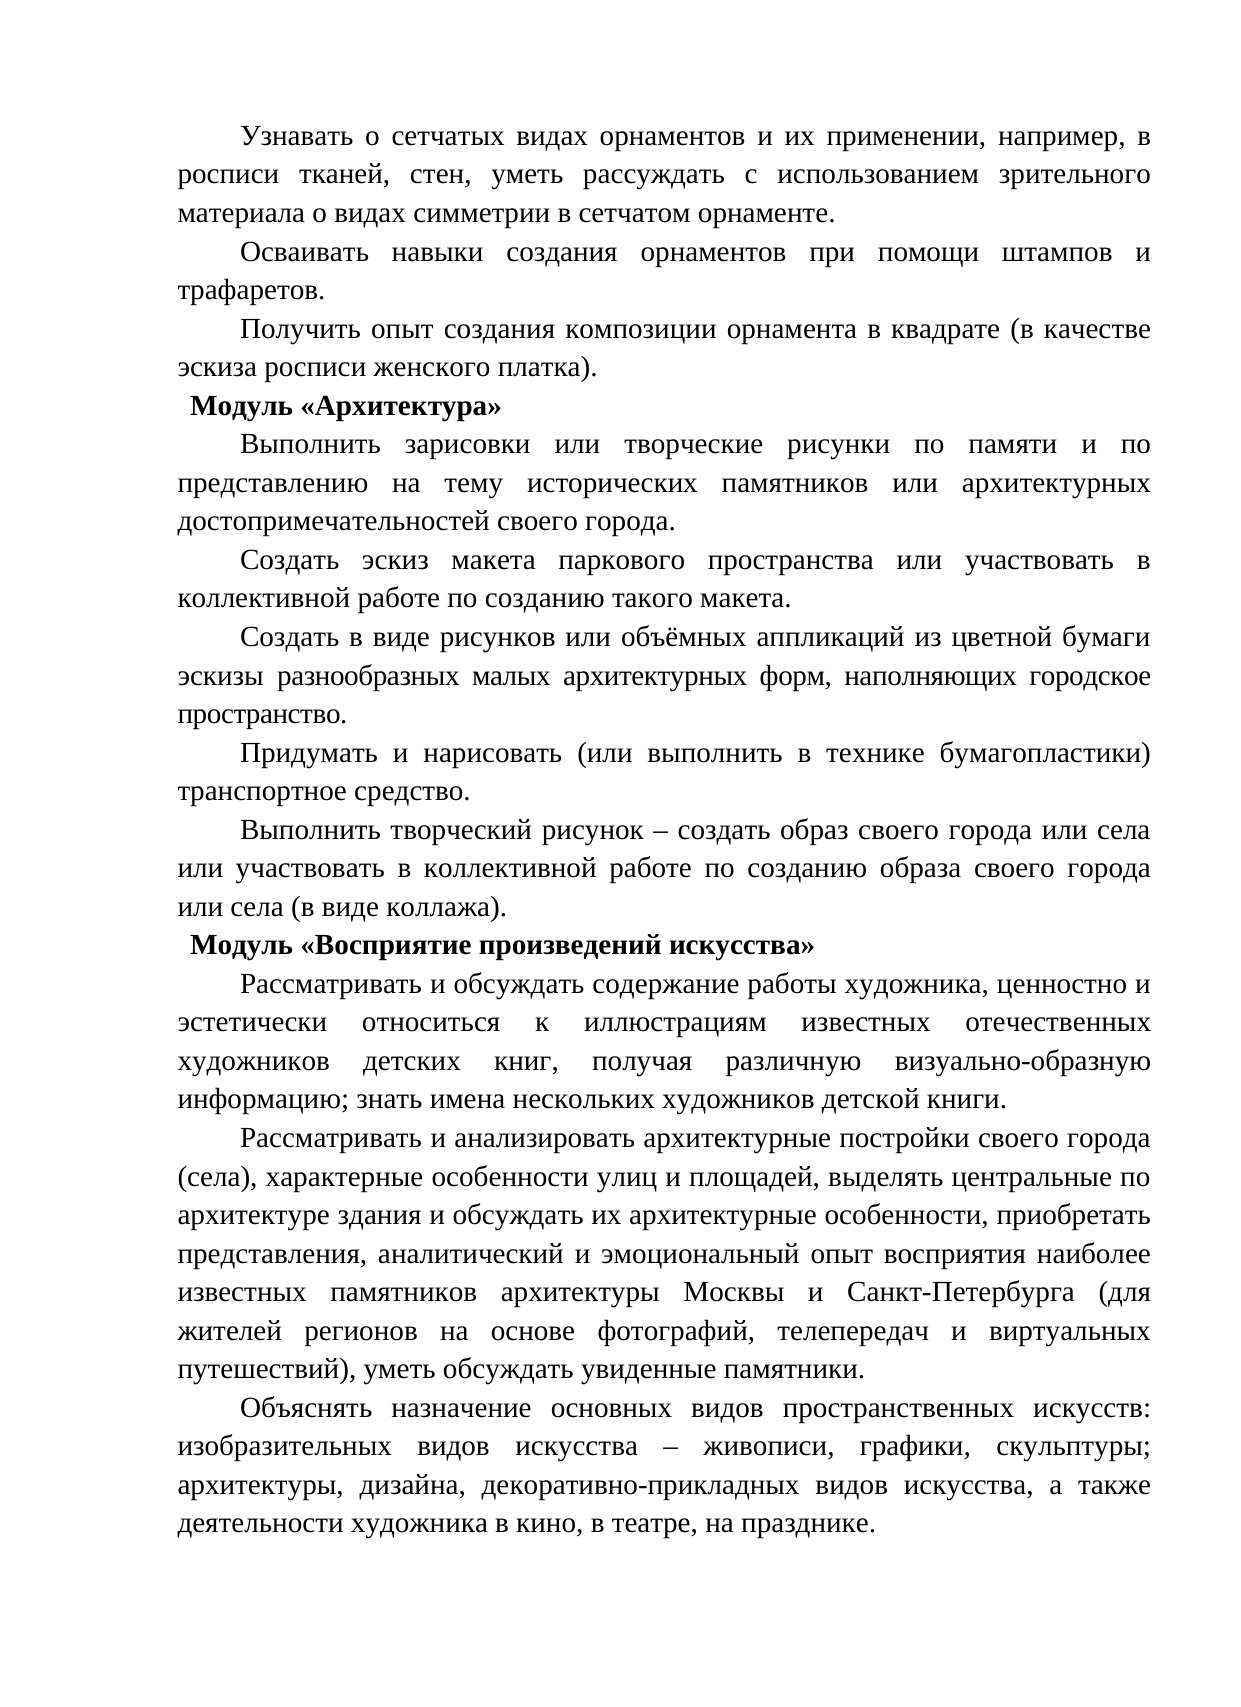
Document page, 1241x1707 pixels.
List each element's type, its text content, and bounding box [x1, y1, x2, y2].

text Выполнить творческий рисунок – создать образ своего города или села или участвовать в коллективной работе по созданию образа своего города или села (в виде коллажа). [177, 812, 1152, 922]
text Создать эскиз макета паркового пространства или участвовать в коллективной работе по созданию такого макета. [177, 542, 1152, 614]
text Создать в виде рисунков или объёмных аппликаций из цветной бумаги эскизы разнообразных малых архитектурных форм, наполняющих городское пространство. [177, 619, 1152, 730]
text Получить опыт создания композиции орнамента в квадрате (в качестве эскиза росписи женского платка). [177, 311, 1152, 383]
text Узнавать о сетчатых видах орнаментов и их применении, например, в росписи тканей, стен, уметь рассуждать с использованием зрительного материала о видах симметрии в сетчатом орнаменте. [177, 118, 1152, 229]
text Придумать и нарисовать (или выполнить в технике бумагопластики) транспортное средство. [177, 735, 1152, 807]
text Рассматривать и анализировать архитектурные постройки своего города (села), характерные особенности улиц и площадей, выделять центральные по архитектуре здания и обсуждать их архитектурные особенности, приобретать представления, аналитический и эмоциональный опыт восприятия наиболее известных памятников архитектуры Москвы и Санкт-Петербурга (для жителей регионов на основе фотографий, телепередач и виртуальных путешествий), уметь обсуждать увиденные памятники. [177, 1120, 1152, 1385]
text Объяснять назначение основных видов пространственных искусств: изобразительных видов искусства – живописи, графики, скульптуры; архитектуры, дизайна, декоративно-прикладных видов искусства, а также деятельности художника в кино, в театре, на празднике. [177, 1390, 1152, 1539]
text Рассматривать и обсуждать содержание работы художника, ценностно и эстетически относиться к иллюстрациям известных отечественных художников детских книг, получая различную визуально-образную информацию; знать имена нескольких художников детской книги. [177, 966, 1152, 1115]
text Модуль «Восприятие произведений искусства» [190, 927, 1152, 961]
text Модуль «Архитектура» [190, 388, 1152, 421]
text Осваивать навыки создания орнаментов при помощи штампов и трафаретов. [177, 234, 1152, 306]
text Выполнить зарисовки или творческие рисунки по памяти и по представлению на тему исторических памятников или архитектурных достопримечательностей своего города. [177, 426, 1152, 537]
